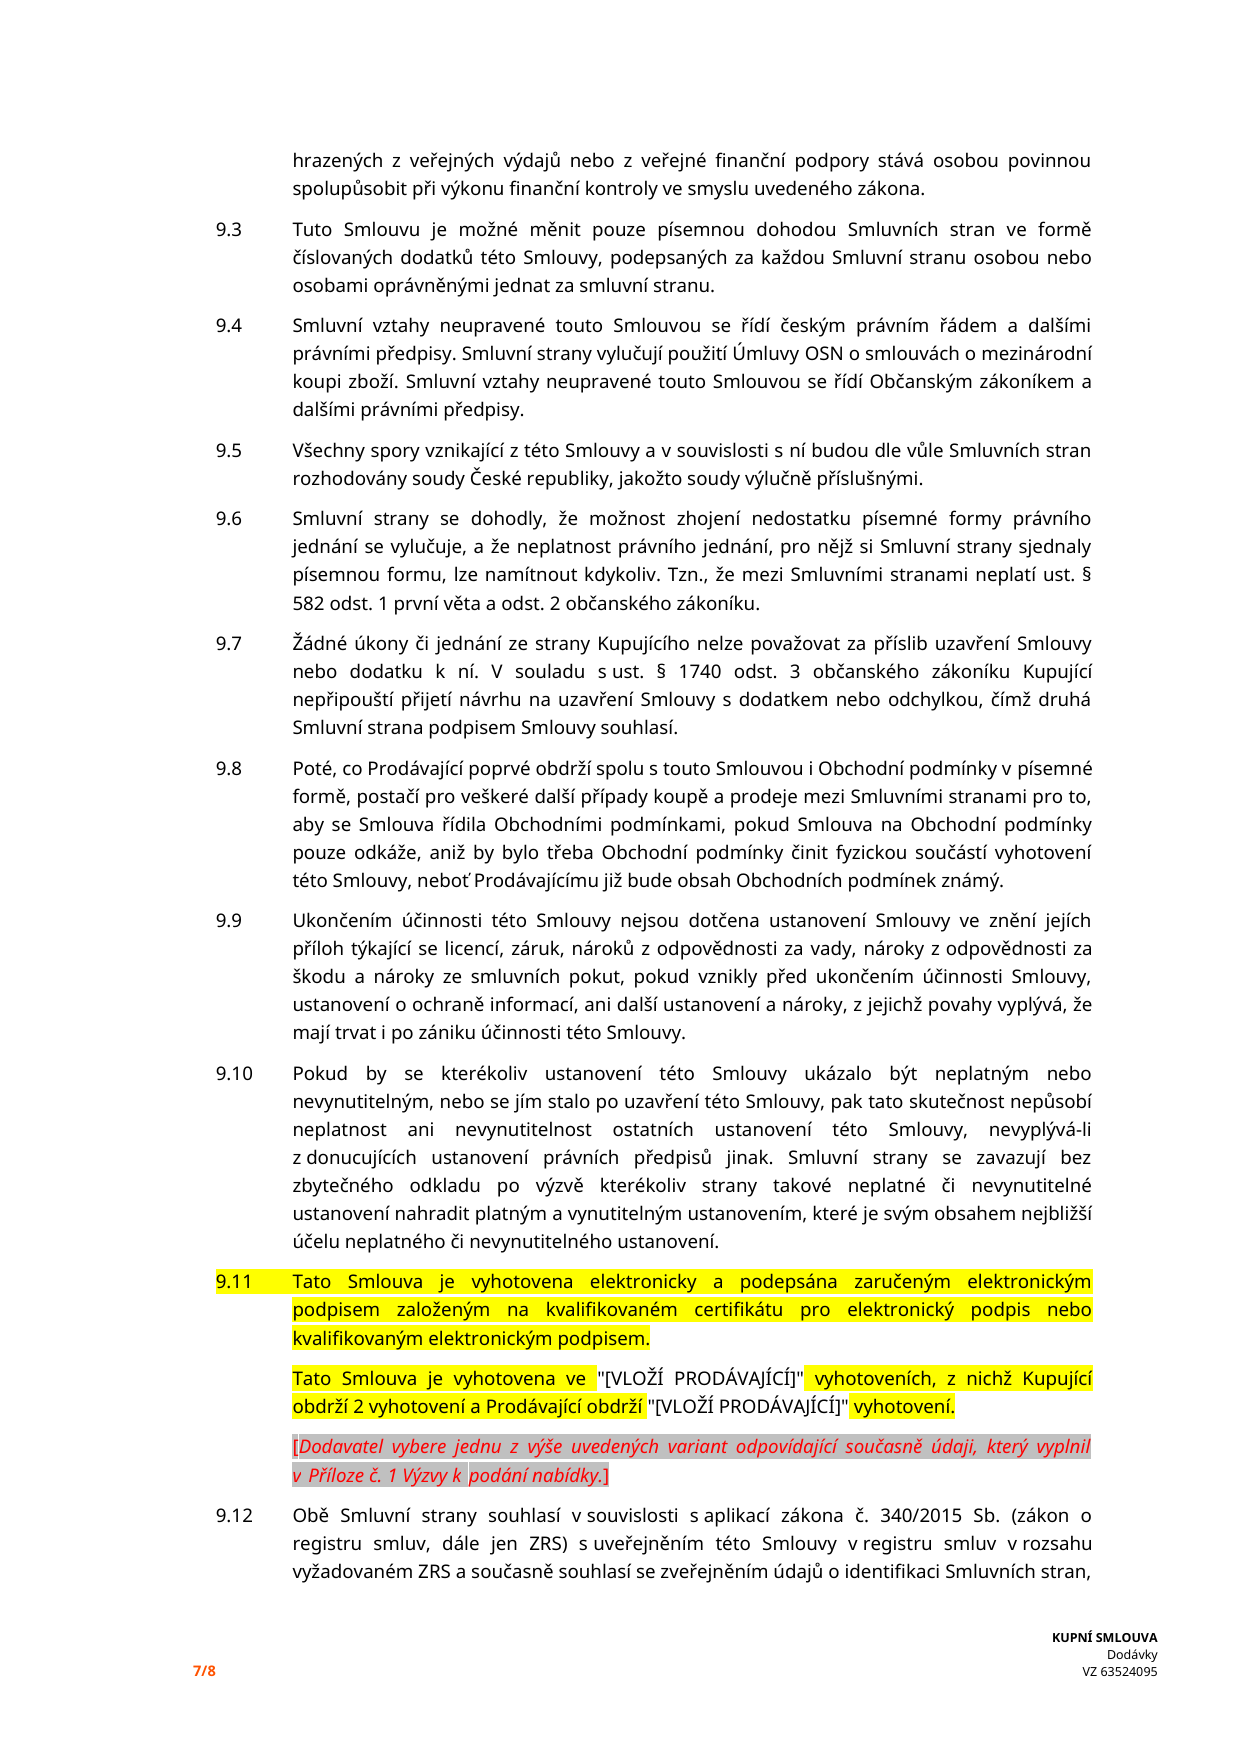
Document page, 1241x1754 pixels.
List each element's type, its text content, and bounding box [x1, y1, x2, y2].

text Poté, co Prodávající poprvé obdrží spolu s touto Smlouvou i Obchodní podmínky v písemné formě, postačí pro veškeré další případy koupě a prodeje mezi Smluvními stranami pro to, aby se Smlouva řídila Obchodními podmínkami, pokud Smlouva na Obchodní podmínky pouze odkáže, aniž by bylo třeba Obchodní podmínky činit fyzickou součástí vyhotovení této Smlouvy, neboť Prodávajícímu již bude obsah Obchodních podmínek známý. [216, 755, 1093, 892]
text Tato Smlouva je vyhotovena elektronicky a podepsána zaručeným elektronickým podpisem založeným na kvalifikovaném certifikátu pro elektronický podpis nebo kvalifikovaným elektronickým podpisem. [216, 1294, 1093, 1350]
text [216, 147, 1093, 201]
list Tato Smlouva je vyhotovena ve "[VLOŽÍ PRODÁVAJÍCÍ]" vyhotoveních, z nichž Kupující obdrží 2 vyhotovení a Prodávající obdrží "[VLOŽÍ PRODÁVAJÍCÍ]" vyhotovení. [292, 1365, 1093, 1419]
list [Dodavatel vybere jednu z výše uvedených variant odpovídající současně údaji, který vyplnil v Příloze č. 1 Výzvy k podání nabídky.] [292, 1434, 1093, 1487]
text Pokud by se kterékoliv ustanovení této Smlouvy ukázalo být neplatným nebo nevynutitelným, nebo se jím stalo po uzavření této Smlouvy, pak tato skutečnost nepůsobí neplatnost ani nevynutitelnost ostatních ustanovení této Smlouvy, nevyplývá-li z donucujících ustanovení právních předpisů jinak. Smluvní strany se zavazují bez zbytečného odkladu po výzvě kterékoliv strany takové neplatné či nevynutitelné ustanovení nahradit platným a vynutitelným ustanovením, které je svým obsahem nejbližší účelu neplatného či nevynutitelného ustanovení. [216, 1060, 1093, 1254]
text Tuto Smlouvu je možné měnit pouze písemnou dohodou Smluvních stran ve formě číslovaných dodatků této Smlouvy, podepsaných za každou Smluvní stranu osobou nebo osobami oprávněnými jednat za smluvní stranu. [216, 216, 1093, 298]
text Všechny spory vznikající z této Smlouvy a v souvislosti s ní budou dle vůle Smluvních stran rozhodovány soudy České republiky, jakožto soudy výlučně příslušnými. [216, 437, 1093, 491]
text Ukončením účinnosti této Smlouvy nejsou dotčena ustanovení Smlouvy ve znění jejích příloh týkající se licencí, záruk, nároků z odpovědnosti za vady, nároky z odpovědnosti za škodu a nároky ze smluvních pokut, pokud vznikly před ukončením účinnosti Smlouvy, ustanovení o ochraně informací, ani další ustanovení a nároky, z jejichž povahy vyplývá, že mají trvat i po zániku účinnosti této Smlouvy. [216, 907, 1093, 1045]
text Smluvní vztahy neupravené touto Smlouvou se řídí českým právním řádem a dalšími právními předpisy. Smluvní strany vylučují použití Úmluvy OSN o smlouvách o mezinárodní koupi zboží. Smluvní vztahy neupravené touto Smlouvou se řídí Občanským zákoníkem a dalšími právními předpisy. [216, 313, 1093, 422]
text Smluvní strany se dohodly, že možnost zhojení nedostatku písemné formy právního jednání se vylučuje, a že neplatnost právního jednání, pro nějž si Smluvní strany sjednaly písemnou formu, lze namítnout kdykoliv. Tzn., že mezi Smluvními stranami neplatí ust. § 582 odst. 1 první věta a odst. 2 občanského zákoníku. [216, 506, 1093, 615]
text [216, 1502, 1093, 1584]
text Žádné úkony či jednání ze strany Kupujícího nelze považovat za příslib uzavření Smlouvy nebo dodatku k ní. V souladu s ust. § 1740 odst. 3 občanského zákoníku Kupující nepřipouští přijetí návrhu na uzavření Smlouvy s dodatkem nebo odchylkou, čímž druhá Smluvní strana podpisem Smlouvy souhlasí. [216, 630, 1093, 740]
